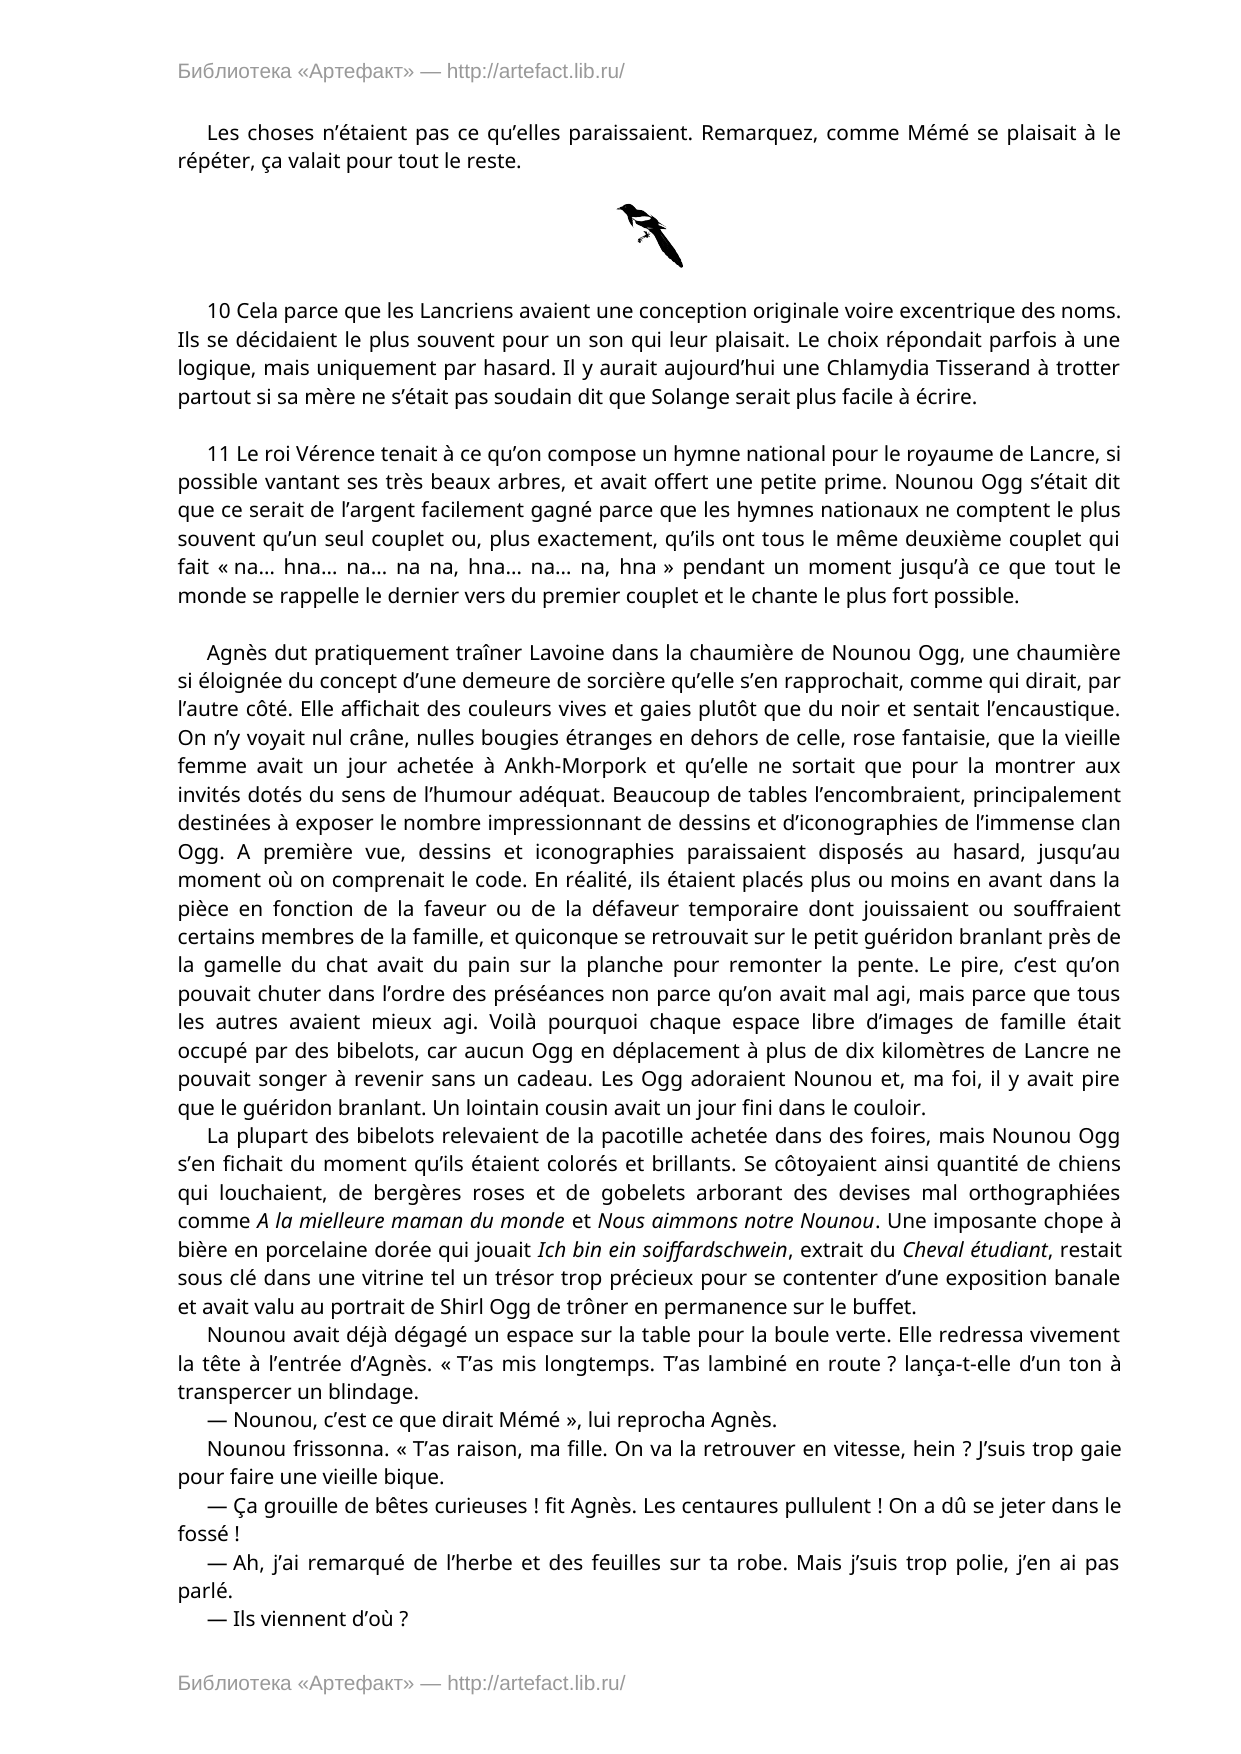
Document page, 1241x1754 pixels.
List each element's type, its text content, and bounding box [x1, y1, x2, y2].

text — Nounou, c’est ce que dirait Mémé », lui reprocha Agnès. [177, 1406, 1122, 1434]
text Agnès dut pratiquement traîner Lavoine dans la chaumière de Nounou Ogg, une chaumière si éloignée du concept d’une demeure de sorcière qu’elle s’en rapprochait, comme qui dirait, par l’autre côté. Elle affichait des couleurs vives et gaies plutôt que du noir et sentait l’encaustique. On n’y voyait nul crâne, nulles bougies étranges en dehors de celle, rose fantaisie, que la vieille femme avait un jour achetée à Ankh-Morpork et qu’elle ne sortait que pour la montrer aux invités dotés du sens de l’humour adéquat. Beaucoup de tables l’encombraient, principalement destinées à exposer le nombre impressionnant de dessins et d’iconographies de l’immense clan Ogg. A première vue, dessins et iconographies paraissaient disposés au hasard, jusqu’au moment où on comprenait le code. En réalité, ils étaient placés plus ou moins en avant dans la pièce en fonction de la faveur ou de la défaveur temporaire dont jouissaient ou souffraient certains membres de la famille, et quiconque se retrouvait sur le petit guéridon branlant près de la gamelle du chat avait du pain sur la planche pour remonter la pente. Le pire, c’est qu’on pouvait chuter dans l’ordre des préséances non parce qu’on avait mal agi, mais parce que tous les autres avaient mieux agi. Voilà pourquoi chaque espace libre d’images de famille était occupé par des bibelots, car aucun Ogg en déplacement à plus de dix kilomètres de Lancre ne pouvait songer à revenir sans un cadeau. Les Ogg adoraient Nounou et, ma foi, il y avait pire que le guéridon branlant. Un lointain cousin avait un jour fini dans le couloir. [177, 638, 1122, 1121]
text La plupart des bibelots relevaient de la pacotille achetée dans des foires, mais Nounou Ogg s’en fichait du moment qu’ils étaient colorés et brillants. Se côtoyaient ainsi quantité de chiens qui louchaient, de bergères roses et de gobelets arborant des devises mal orthographiées comme A la mielleure maman du monde et Nous aimmons notre Nounou. Une imposante chope à bière en porcelaine dorée qui jouait Ich bin ein soiffardschwein, extrait du Cheval étudiant, restait sous clé dans une vitrine tel un trésor trop précieux pour se contenter d’une exposition banale et avait valu au portrait de Shirl Ogg de trôner en permanence sur le buffet. [177, 1121, 1122, 1320]
text Nounou frissonna. « T’as raison, ma fille. On va la retrouver en vitesse, hein ? J’suis trop gaie pour faire une vieille bique. [177, 1434, 1122, 1491]
text 10 Cela parce que les Lancriens avaient une conception originale voire excentrique des noms. Ils se décidaient le plus souvent pour un son qui leur plaisait. Le choix répondait parfois à une logique, mais uniquement par hasard. Il y aurait aujourd’hui une Chlamydia Tisserand à trotter partout si sa mère ne s’était pas soudain dit que Solange serait plus facile à écrire. [177, 296, 1122, 410]
text Nounou avait déjà dégagé un espace sur la table pour la boule verte. Elle redressa vivement la tête à l’entrée d’Agnès. « T’as mis longtemps. T’as lambiné en route ? lança-t-elle d’un ton à transpercer un blindage. [177, 1320, 1122, 1406]
text — Ça grouille de bêtes curieuses ! fit Agnès. Les centaures pullulent ! On a dû se jeter dans le fossé ! [177, 1491, 1122, 1548]
text Les choses n’étaient pas ce qu’elles paraissaient. Remarquez, comme Mémé se plaisait à le répéter, ça valait pour tout le reste. [177, 118, 1122, 175]
text — Ah, j’ai remarqué de l’herbe et des feuilles sur ta robe. Mais j’suis trop polie, j’en ai pas parlé. [177, 1548, 1122, 1604]
text 11 Le roi Vérence tenait à ce qu’on compose un hymne national pour le royaume de Lancre, si possible vantant ses très beaux arbres, et avait offert une petite prime. Nounou Ogg s’était dit que ce serait de l’argent facilement gagné parce que les hymnes nationaux ne comptent le plus souvent qu’un seul couplet ou, plus exactement, qu’ils ont tous le même deuxième couplet qui fait « na… hna… na… na na, hna… na… na, hna » pendant un moment jusqu’à ce que tout le monde se rappelle le dernier vers du premier couplet et le chante le plus fort possible. [177, 439, 1122, 609]
picture [616, 203, 683, 268]
text — Ils viennent d’où ? [177, 1604, 1122, 1633]
